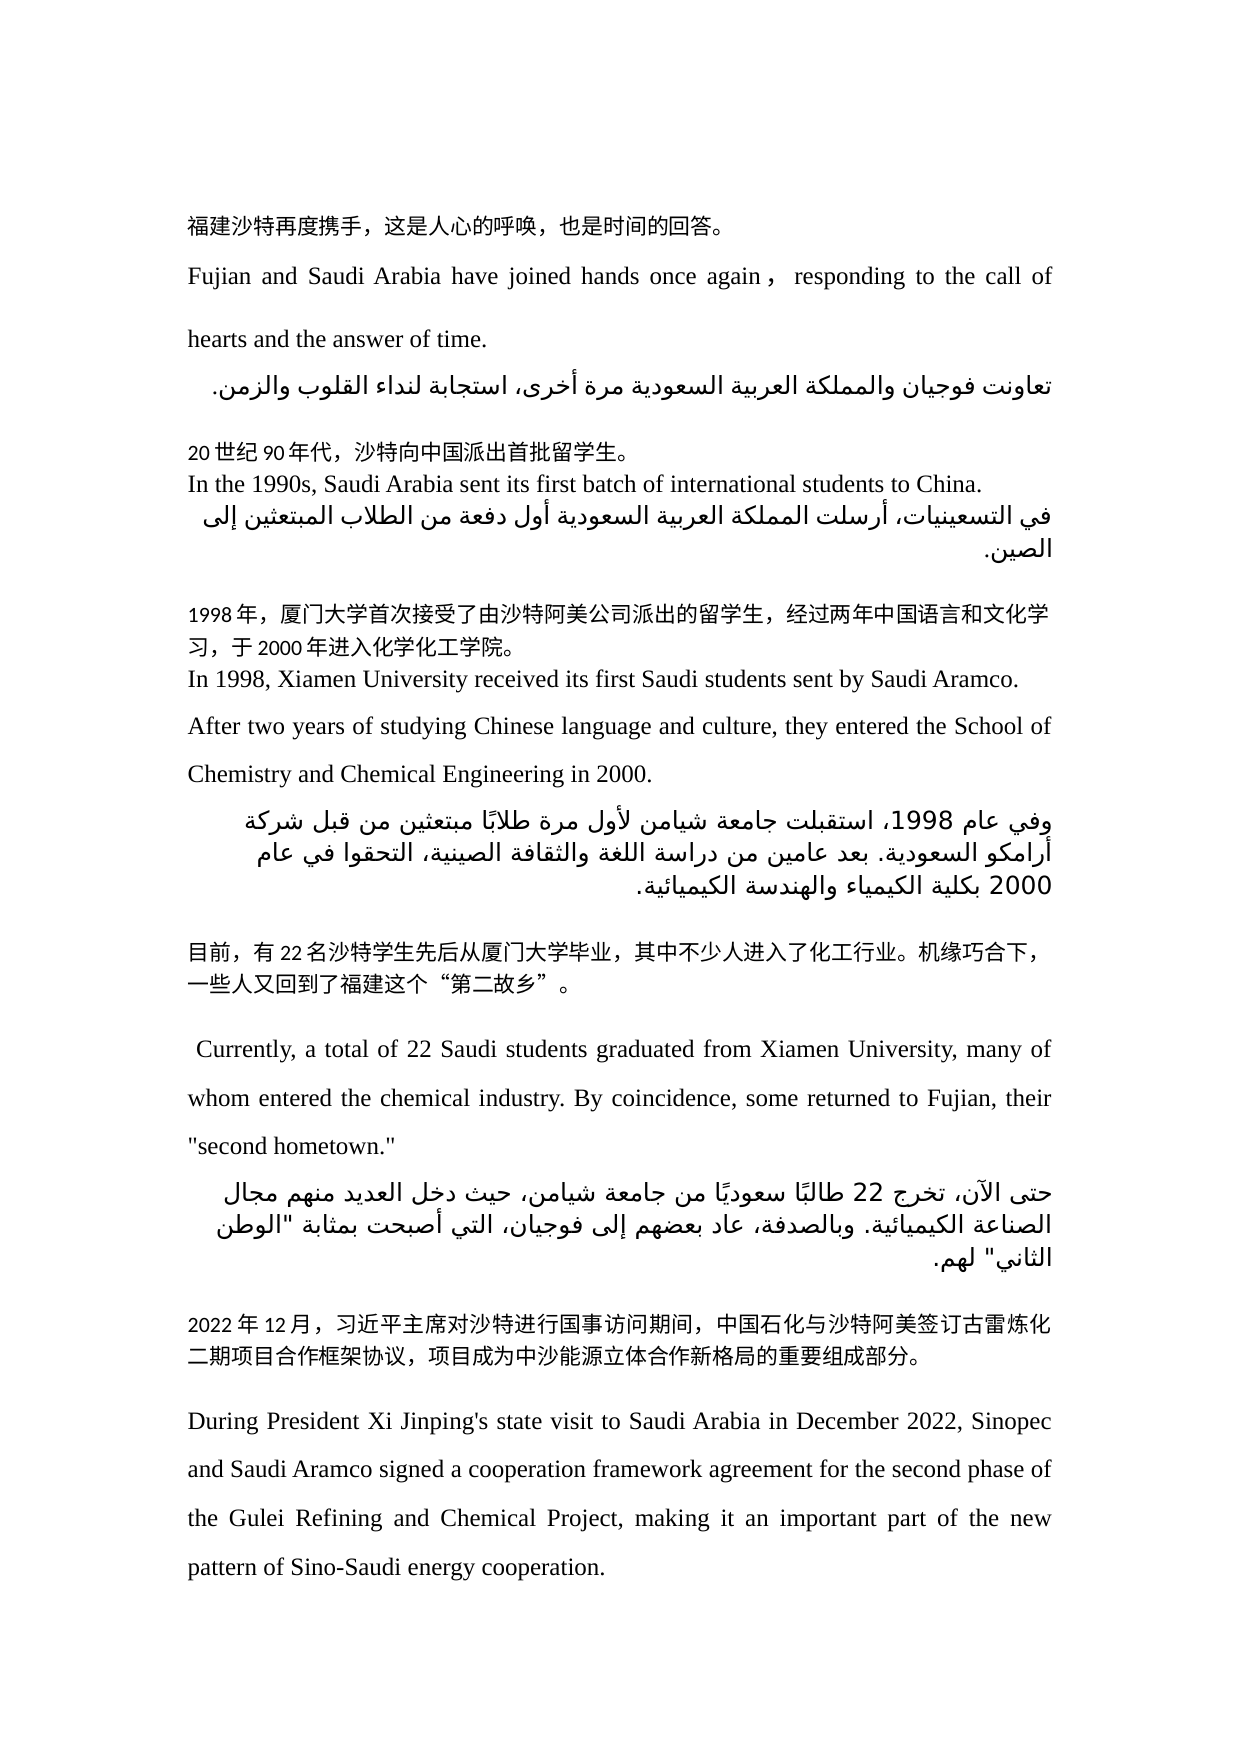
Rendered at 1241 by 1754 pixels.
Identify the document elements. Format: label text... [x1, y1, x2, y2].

text 福建沙特再度携手，这是人心的呼唤，也是时间的回答。 [187, 209, 1053, 241]
text تعاونت فوجيان والمملكة العربية السعودية مرة أخرى، استجابة لنداء القلوب والزمن. [187, 369, 1053, 402]
text Currently, a total of 22 Saudi students graduated from Xiamen University, many of whom entered the chemical industry. By coincidence, some returned to Fujian, their "second hometown." [187, 1032, 1053, 1162]
text وفي عام 1998، استقبلت جامعة شيامن لأول مرة طلابًا مبتعثين من قبل شركة أرامكو السعودية. بعد عامين من دراسة اللغة والثقافة الصينية، التحقوا في عام 2000 بكلية الكيمياء والهندسة الكيميائية. [187, 804, 1053, 902]
text During President Xi Jinping's state visit to Saudi Arabia in December 2022, Sinopec and Saudi Aramco signed a cooperation framework agreement for the second phase of the Gulei Refining and Chemical Project, making it an important part of the new pattern of Sino-Saudi energy cooperation. [187, 1404, 1053, 1583]
text In 1998, Xiamen University received its first Saudi students sent by Saudi Aramco. [187, 662, 1053, 694]
text 1998年，厦门大学首次接受了由沙特阿美公司派出的留学生，经过两年中国语言和文化学习，于2000年进入化学化工学院。 [187, 597, 1053, 662]
text In the 1990s, Saudi Arabia sent its first batch of international students to China. [187, 467, 1053, 499]
text 2022年12月，习近平主席对沙特进行国事访问期间，中国石化与沙特阿美签订古雷炼化二期项目合作框架协议，项目成为中沙能源立体合作新格局的重要组成部分。 [187, 1306, 1053, 1371]
text After two years of studying Chinese language and culture, they entered the School of Chemistry and Chemical Engineering in 2000. [187, 709, 1053, 790]
text في التسعينيات، أرسلت المملكة العربية السعودية أول دفعة من الطلاب المبتعثين إلى الصين. [187, 499, 1053, 564]
text Fujian and Saudi Arabia have joined hands once again，responding to the call of hearts and the answer of time. [187, 241, 1053, 355]
text 20世纪90年代，沙特向中国派出首批留学生。 [187, 434, 1053, 467]
text 目前，有22名沙特学生先后从厦门大学毕业，其中不少人进入了化工行业。机缘巧合下，一些人又回到了福建这个“第二故乡”。 [187, 934, 1053, 999]
text حتى الآن، تخرج 22 طالبًا سعوديًا من جامعة شيامن، حيث دخل العديد منهم مجال الصناعة الكيميائية. وبالصدفة، عاد بعضهم إلى فوجيان، التي أصبحت بمثابة "الوطن الثاني" لهم. [187, 1176, 1053, 1274]
